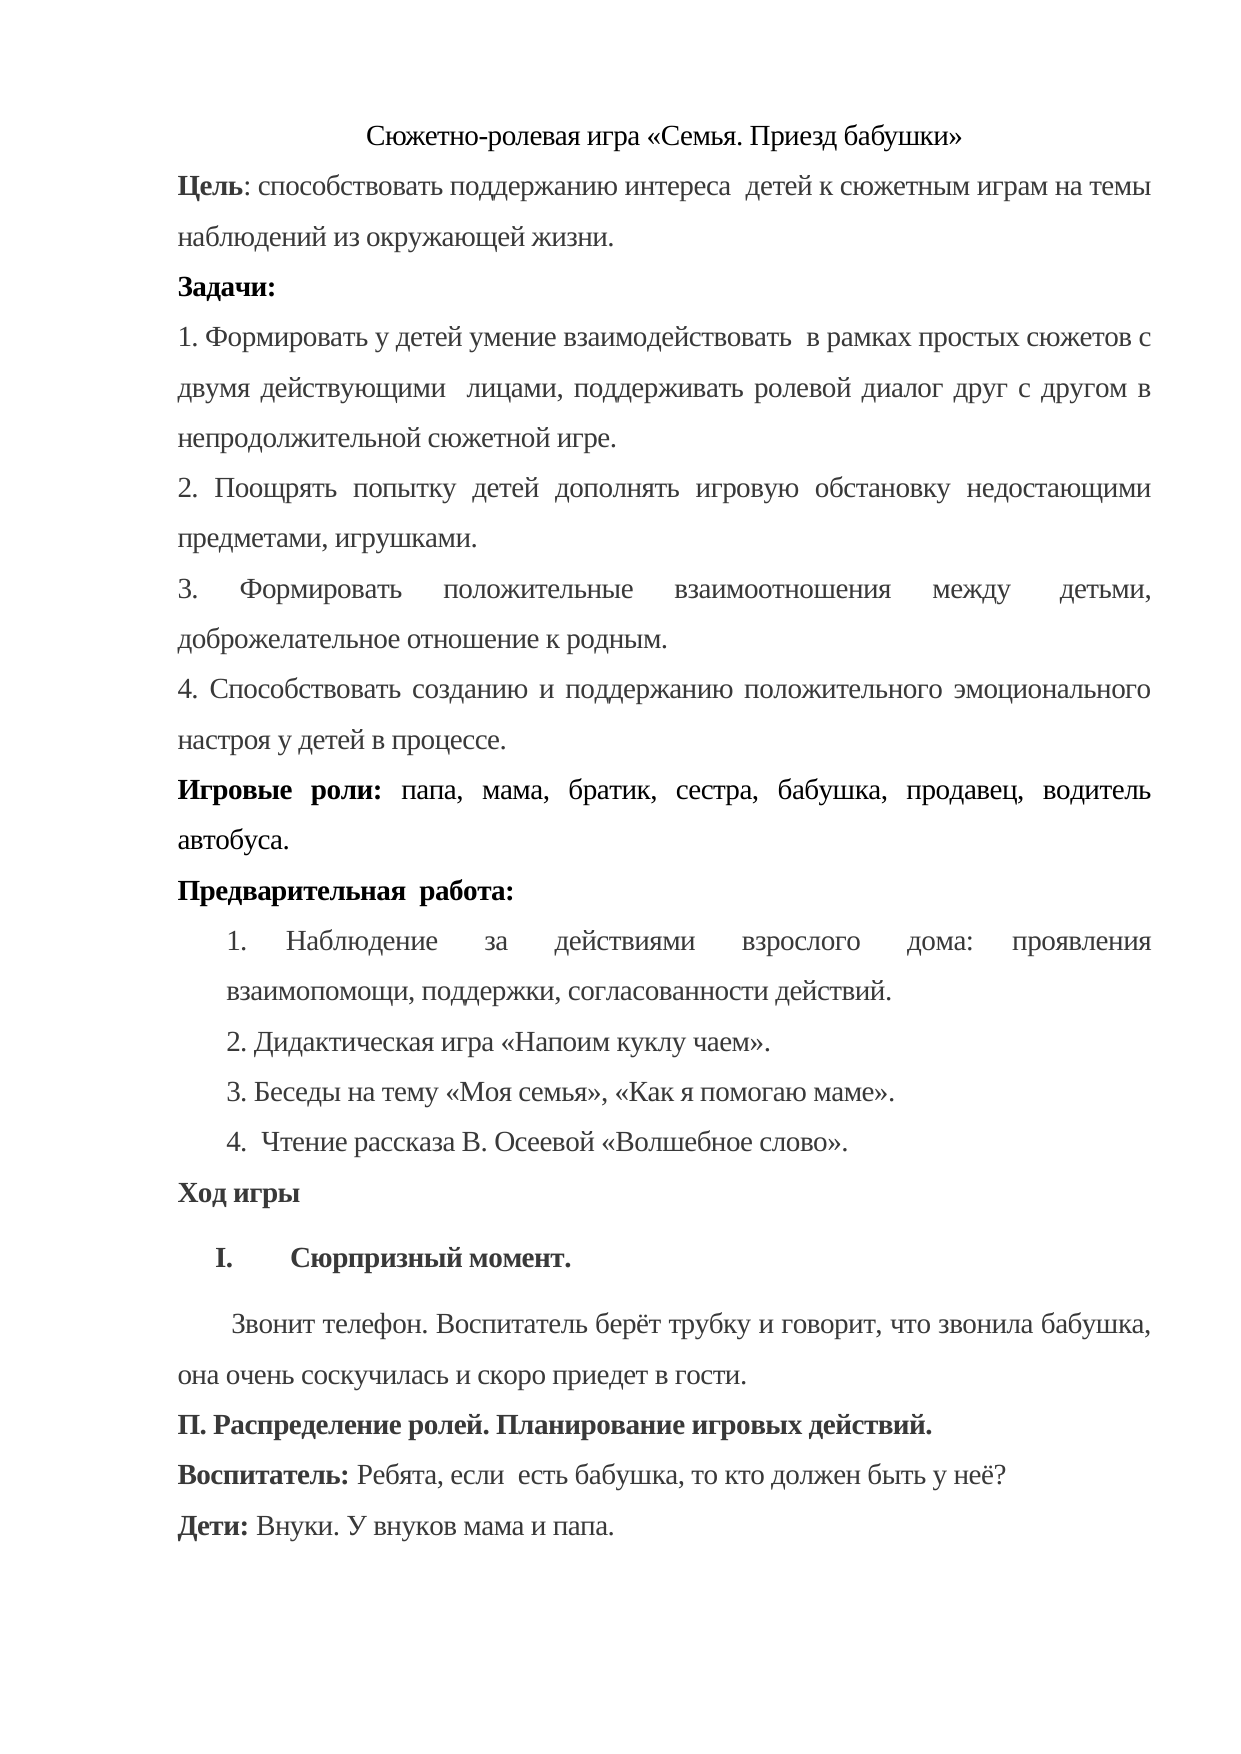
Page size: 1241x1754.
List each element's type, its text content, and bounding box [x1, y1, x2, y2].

list Сюрпризный момент. [215, 1241, 1152, 1274]
text П. Распределение ролей. Планирование игровых действий. [177, 1407, 1152, 1441]
text 1. Наблюдение за действиями взрослого дома: проявления взаимопомощи, поддержки, согласованности действий. [226, 923, 1152, 1007]
text 4. Способствовать созданию и поддержанию положительного эмоционального настроя у детей в процессе. [177, 672, 1152, 755]
text 2. Дидактическая игра «Напоим куклу чаем». [226, 1024, 1152, 1057]
text 4. Чтение рассказа В. Осеевой «Волшебное слово». [226, 1124, 1152, 1158]
text 3. Формировать положительные взаимоотношения между детьми, доброжелательное отношение к родным. [177, 571, 1152, 655]
text Воспитатель: Ребята, если есть бабушка, то кто должен быть у неё? [177, 1457, 1152, 1491]
text Задачи: [177, 269, 1152, 303]
text Цель: способствовать поддержанию интереса детей к сюжетным играм на темы наблюдений из окружающей жизни. [177, 168, 1152, 252]
text 3. Беседы на тему «Моя семья», «Как я помогаю маме». [226, 1074, 1152, 1108]
text Ход игры [177, 1175, 1152, 1208]
text Дети: Внуки. У внуков мама и папа. [177, 1508, 1152, 1541]
text Сюжетно-ролевая игра «Семья. Приезд бабушки» [177, 118, 1152, 152]
text 1. Формировать у детей умение взаимодействовать в рамках простых сюжетов с двумя действующими лицами, поддерживать ролевой диалог друг с другом в непродолжительной сюжетной игре. [177, 319, 1152, 453]
text Игровые роли: папа, мама, братик, сестра, бабушка, продавец, водитель автобуса. [177, 772, 1152, 856]
text 2. Поощрять попытку детей дополнять игровую обстановку недостающими предметами, игрушками. [177, 470, 1152, 554]
text Предварительная работа: [177, 873, 1152, 906]
text Звонит телефон. Воспитатель берёт трубку и говорит, что звонила бабушка, она очень соскучилась и скоро приедет в гости. [177, 1307, 1152, 1390]
